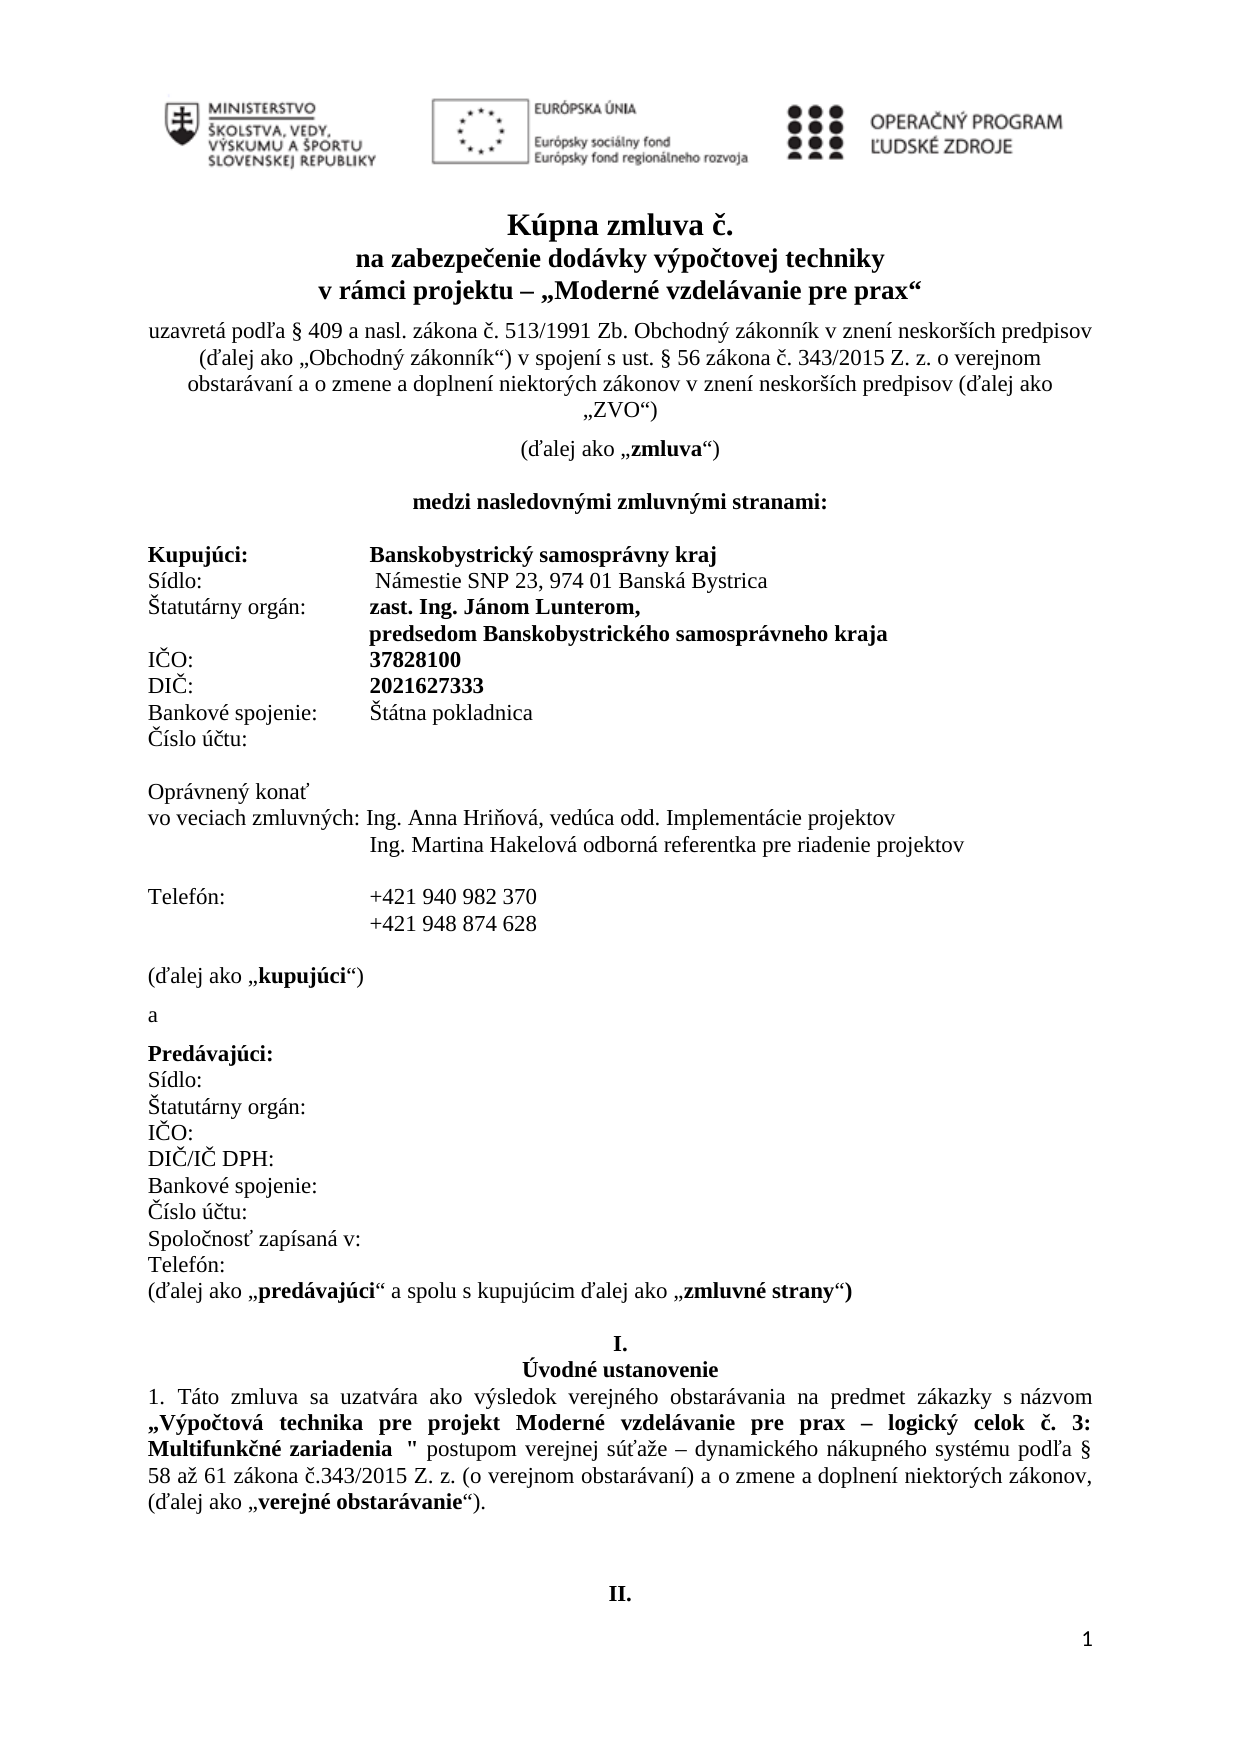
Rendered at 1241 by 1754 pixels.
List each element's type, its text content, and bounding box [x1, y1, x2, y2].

text vo veciach zmluvných: Ing. Anna Hriňová, vedúca odd. Implementácie projektov [148, 804, 1092, 831]
text (ďalej ako „predávajúci“ a spolu s kupujúcim ďalej ako „zmluvné strany“) [148, 1277, 1092, 1304]
text Predávajúci: [148, 1040, 1092, 1066]
text DIČ/IČ DPH: [148, 1146, 1092, 1172]
text Telefón: +421 940 982 370 [148, 883, 1092, 910]
text Oprávnený konať [148, 778, 1092, 804]
text Kupujúci: Banskobystrický samosprávny kraj [148, 541, 1092, 567]
text medzi nasledovnými zmluvnými stranami: [148, 488, 1092, 514]
text predsedom Banskobystrického samosprávneho kraja [295, 620, 1092, 646]
text IČO: [148, 1119, 1092, 1146]
text Ing. Martina Hakelová odborná referentka pre riadenie projektov [148, 831, 1092, 857]
text Štatutárny orgán: zast. Ing. Jánom Lunterom, [148, 593, 1092, 620]
text Sídlo: Námestie SNP 23, 974 01 Banská Bystrica [148, 567, 1092, 593]
text II. [148, 1580, 1092, 1606]
text Spoločnosť zapísaná v: [148, 1224, 1092, 1251]
text Štatutárny orgán: [148, 1093, 1092, 1119]
picture [147, 73, 1092, 207]
text Číslo účtu: [148, 725, 1092, 752]
list Táto zmluva sa uzatvára ako výsledok verejného obstarávania na predmet zákazky s názvom „Výpočtová technika pre projekt Moderné vzdelávanie pre prax – logický celok č. 3: Multifunkčné zariadenia " postupom verejnej súťaže – dynamického nákupného systému podľa § 58 až 61 zákona č.343/2015 Z. z. (o verejnom obstarávaní) a o zmene a doplnení niektorých zákonov, (ďalej ako „verejné obstarávanie“). [148, 1383, 1092, 1515]
text v rámci projektu – „Moderné vzdelávanie pre prax“ [148, 274, 1092, 305]
text (ďalej ako „zmluva“) [148, 435, 1092, 462]
text +421 948 874 628 [148, 910, 1092, 936]
text Bankové spojenie: [148, 1172, 1092, 1198]
text na zabezpečenie dodávky výpočtovej techniky [148, 243, 1092, 274]
text DIČ: 2021627333 [148, 672, 1092, 699]
text a [148, 1001, 1092, 1028]
text Kúpna zmluva č. [148, 207, 1092, 243]
text IČO: 37828100 [148, 646, 1092, 672]
text Číslo účtu: [148, 1198, 1092, 1224]
text Telefón: [148, 1251, 1092, 1277]
text uzavretá podľa § 409 a nasl. zákona č. 513/1991 Zb. Obchodný zákonník v znení neskorších predpisov (ďalej ako „Obchodný zákonník“) v spojení s ust. § 56 zákona č. 343/2015 Z. z. o verejnom obstarávaní a o zmene a doplnení niektorých zákonov v znení neskorších predpisov (ďalej ako „ZVO“) [148, 317, 1092, 423]
text I. [148, 1330, 1092, 1356]
text Úvodné ustanovenie [148, 1356, 1092, 1383]
text Bankové spojenie: Štátna pokladnica [148, 699, 1092, 725]
text Sídlo: [148, 1066, 1092, 1093]
text (ďalej ako „kupujúci“) [148, 962, 1092, 989]
